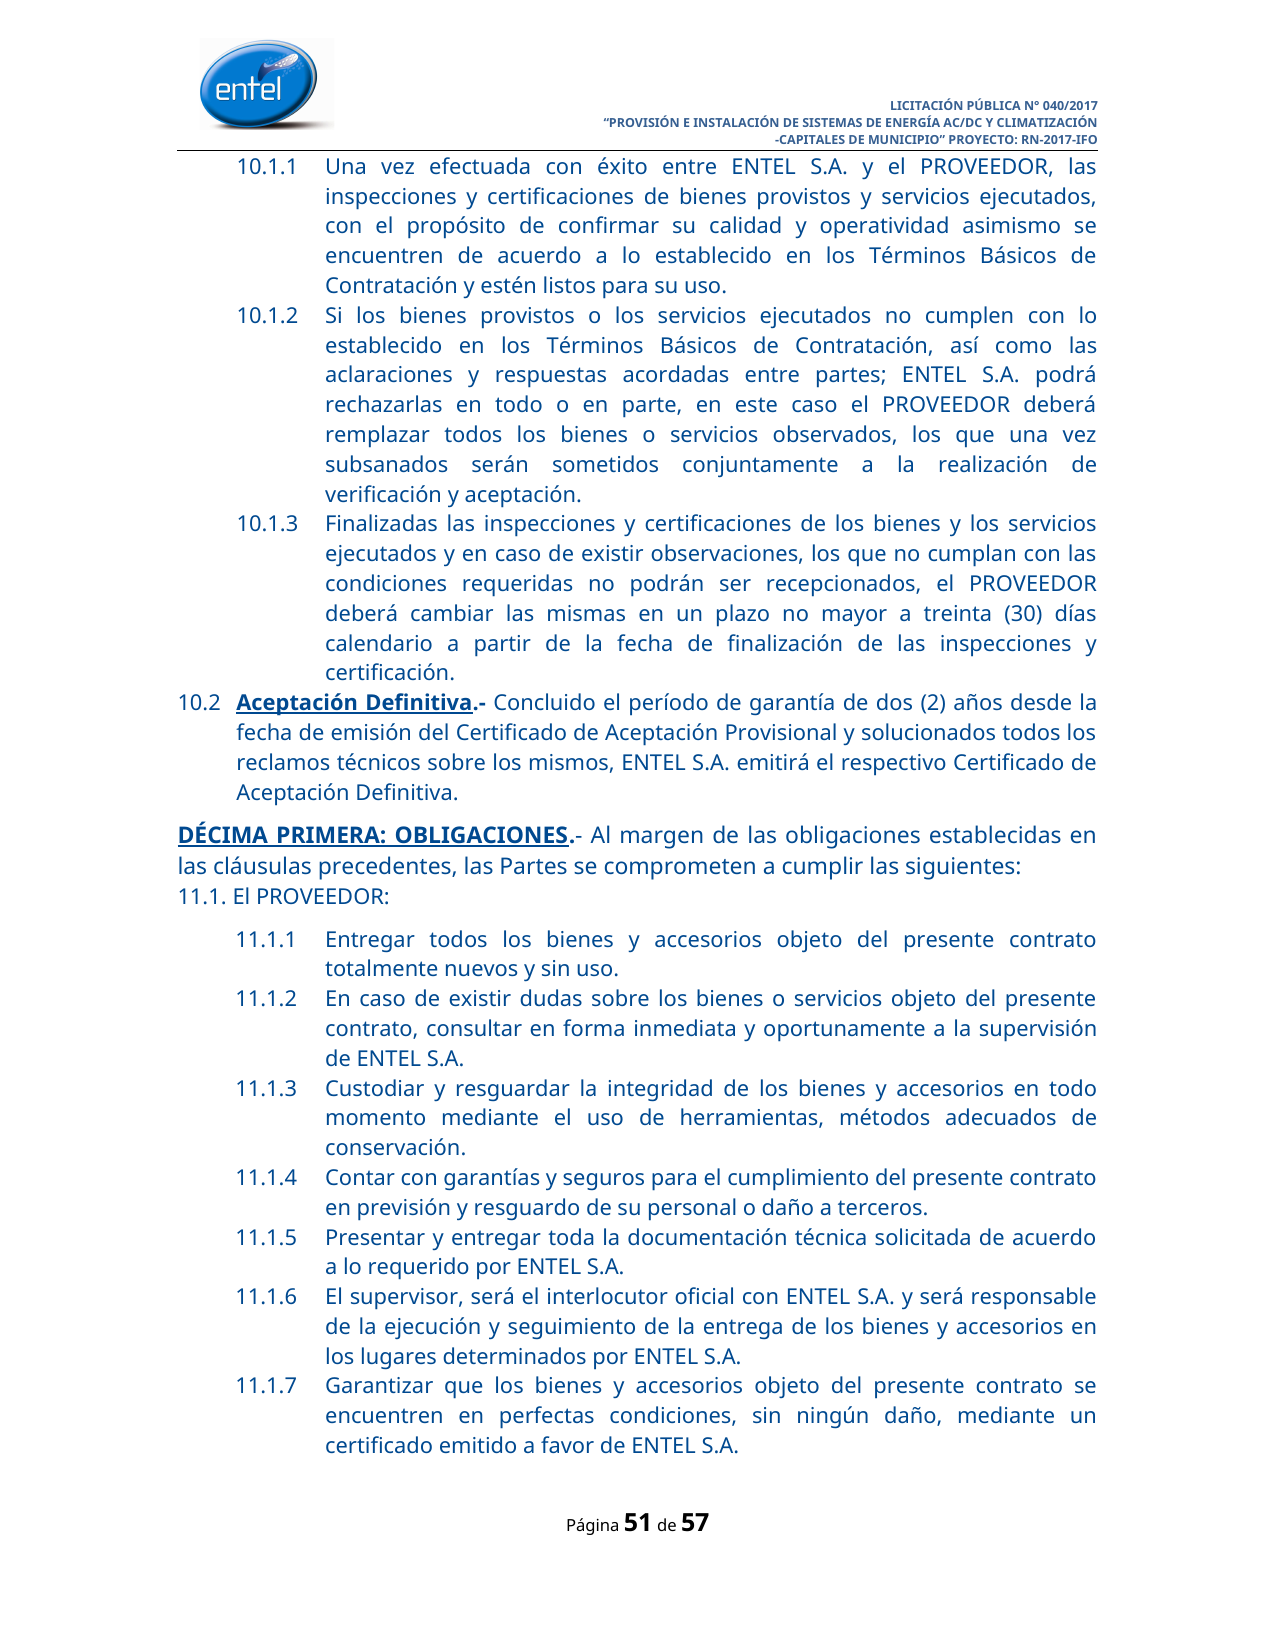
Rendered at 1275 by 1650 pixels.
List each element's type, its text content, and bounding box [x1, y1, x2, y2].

list Entregar todos los bienes y accesorios objeto del presente contrato totalmente nuevos y sin uso. [235, 924, 1098, 983]
text 10.1.1 Una vez efectuada con éxito entre ENTEL S.A. y el PROVEEDOR, las inspecciones y certificaciones de bienes provistos y servicios ejecutados, con el propósito de confirmar su calidad y operatividad asimismo se encuentren de acuerdo a lo establecido en los Términos Básicos de Contratación y estén listos para su uso. [236, 151, 1098, 300]
text 10.1.2 Si los bienes provistos o los servicios ejecutados no cumplen con lo establecido en los Términos Básicos de Contratación, así como las aclaraciones y respuestas acordadas entre partes; ENTEL S.A. podrá rechazarlas en todo o en parte, en este caso el PROVEEDOR deberá remplazar todos los bienes o servicios observados, los que una vez subsanados serán sometidos conjuntamente a la realización de verificación y aceptación. [236, 300, 1098, 508]
list Garantizar que los bienes y accesorios objeto del presente contrato se encuentren en perfectas condiciones, sin ningún daño, mediante un certificado emitido a favor de ENTEL S.A. [235, 1371, 1098, 1460]
list Contar con garantías y seguros para el cumplimiento del presente contrato en previsión y resguardo de su personal o daño a terceros. [235, 1162, 1098, 1222]
text DÉCIMA PRIMERA: OBLIGACIONES.- Al margen de las obligaciones establecidas en las cláusulas precedentes, las Partes se comprometen a cumplir las siguientes: [177, 819, 1098, 881]
list El supervisor, será el interlocutor oficial con ENTEL S.A. y será responsable de la ejecución y seguimiento de la entrega de los bienes y accesorios en los lugares determinados por ENTEL S.A. [235, 1281, 1098, 1371]
list Custodiar y resguardar la integridad de los bienes y accesorios en todo momento mediante el uso de herramientas, métodos adecuados de conservación. [235, 1073, 1098, 1162]
picture [199, 38, 335, 130]
text 10.1.3 Finalizadas las inspecciones y certificaciones de los bienes y los servicios ejecutados y en caso de existir observaciones, los que no cumplan con las condiciones requeridas no podrán ser recepcionados, el PROVEEDOR deberá cambiar las mismas en un plazo no mayor a treinta (30) días calendario a partir de la fecha de finalización de las inspecciones y certificación. [236, 508, 1098, 687]
list Presentar y entregar toda la documentación técnica solicitada de acuerdo a lo requerido por ENTEL S.A. [235, 1222, 1098, 1281]
list En caso de existir dudas sobre los bienes o servicios objeto del presente contrato, consultar en forma inmediata y oportunamente a la supervisión de ENTEL S.A. [235, 983, 1098, 1073]
text 11.1. El PROVEEDOR: [177, 881, 1098, 911]
text 10.2 Aceptación Definitiva.- Concluido el período de garantía de dos (2) años desde la fecha de emisión del Certificado de Aceptación Provisional y solucionados todos los reclamos técnicos sobre los mismos, ENTEL S.A. emitirá el respectivo Certificado de Aceptación Definitiva. [177, 687, 1098, 806]
